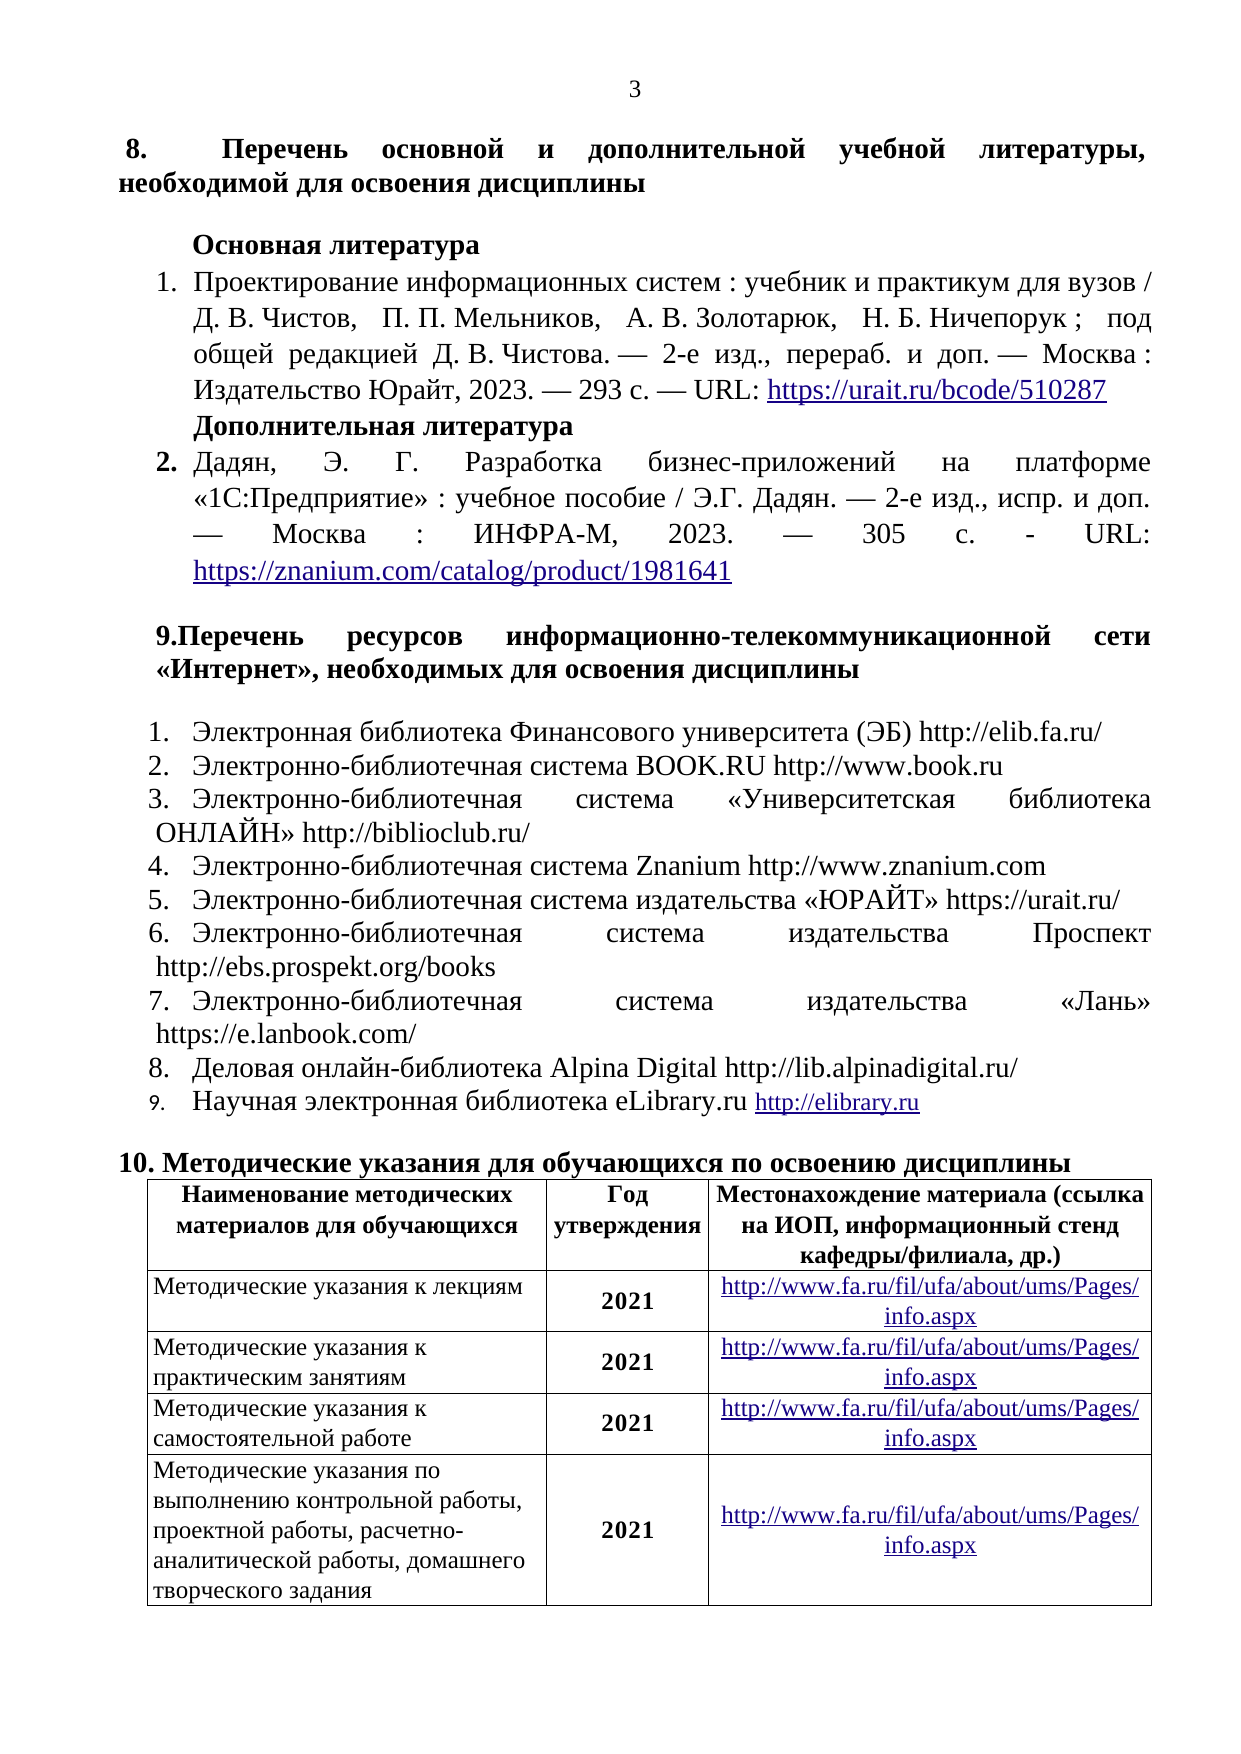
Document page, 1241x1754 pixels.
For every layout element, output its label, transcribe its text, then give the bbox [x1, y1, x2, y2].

table_cell Методические указания к самостоятельной работе [148, 1394, 546, 1454]
table_cell Методические указания по выполнению контрольной работы, проектной работы, расчетно-аналитической работы, домашнего творческого задания [148, 1455, 546, 1605]
table_cell http://www.fa.ru/fil/ufa/about/ums/Pages/info.aspx [709, 1455, 1151, 1605]
table_cell http://www.fa.ru/fil/ufa/about/ums/Pages/info.aspx [709, 1332, 1151, 1392]
list Электронная библиотека Финансового университета (ЭБ) http://elib.fa.ru/ [148, 714, 1152, 748]
table_cell Методические указания к практическим занятиям [148, 1332, 546, 1392]
table_cell 2021 [547, 1394, 708, 1454]
table_cell http://www.fa.ru/fil/ufa/about/ums/Pages/info.aspx [709, 1394, 1151, 1454]
list Дополнительная литература [193, 408, 1152, 442]
list Электронно-библиотечная система издательства Проспект http://ebs.prospekt.org/books [148, 916, 1152, 983]
list Основная литература [133, 227, 1152, 261]
table_cell 2021 [547, 1271, 708, 1331]
list Электронно-библиотечная система Znanium http://www.znanium.com [148, 848, 1152, 882]
table_header Год утверждения [547, 1180, 708, 1270]
table_cell http://www.fa.ru/fil/ufa/about/ums/Pages/info.aspx [709, 1271, 1151, 1331]
list Электронно-библиотечная система BOOK.RU http://www.book.ru [148, 748, 1152, 781]
table_cell 2021 [547, 1455, 708, 1605]
list Проектирование информационных систем : учебник и практикум для вузов / Д. В. Чистов, П. П. Мельников, А. В. Золотарюк, Н. Б. Ничепорук ; под общей редакцией Д. В. Чистова. — 2-е изд., перераб. и доп. — Москва : Издательство Юрайт, 2023. — 293 с. — URL: https://urait.ru/bcode/510287 [156, 264, 1152, 406]
table_header Местонахождение материала (ссылка на ИОП, информационный стенд кафедры/филиала, др.) [709, 1180, 1151, 1270]
list Деловая онлайн-библиотека Alpina Digital http://lib.alpinadigital.ru/ [148, 1050, 1152, 1083]
table_header Наименование методических материалов для обучающихся [148, 1180, 546, 1270]
list Электронно-библиотечная система издательства «ЮРАЙТ» https://urait.ru/ [148, 882, 1152, 916]
list Дадян, Э. Г. Разработка бизнес-приложений на платформе «1С:Предприятие» : учебное пособие / Э.Г. Дадян. — 2-е изд., испр. и доп. — Москва : ИНФРА-М, 2023. — 305 с. - URL: https://znanium.com/catalog/product/1981641 [156, 444, 1152, 586]
list Электронно-библиотечная система издательства «Лань» https://e.lanbook.com/ [148, 983, 1152, 1050]
text 10. Методические указания для обучающихся по освоению дисциплины [118, 1146, 1161, 1178]
text 8. Перечень основной и дополнительной учебной литературы, необходимой для освоения дисциплины [118, 131, 1146, 198]
table_cell 2021 [547, 1332, 708, 1392]
list Электронно-библиотечная система «Университетская библиотека ОНЛАЙН» http://biblioclub.ru/ [148, 781, 1152, 848]
table_cell Методические указания к лекциям [148, 1271, 546, 1331]
text 9.Перечень ресурсов информационно-телекоммуникационной сети «Интернет», необходимых для освоения дисциплины [156, 618, 1152, 685]
list Научная электронная библиотека eLibrary.ru http://elibrary.ru [148, 1083, 1152, 1117]
